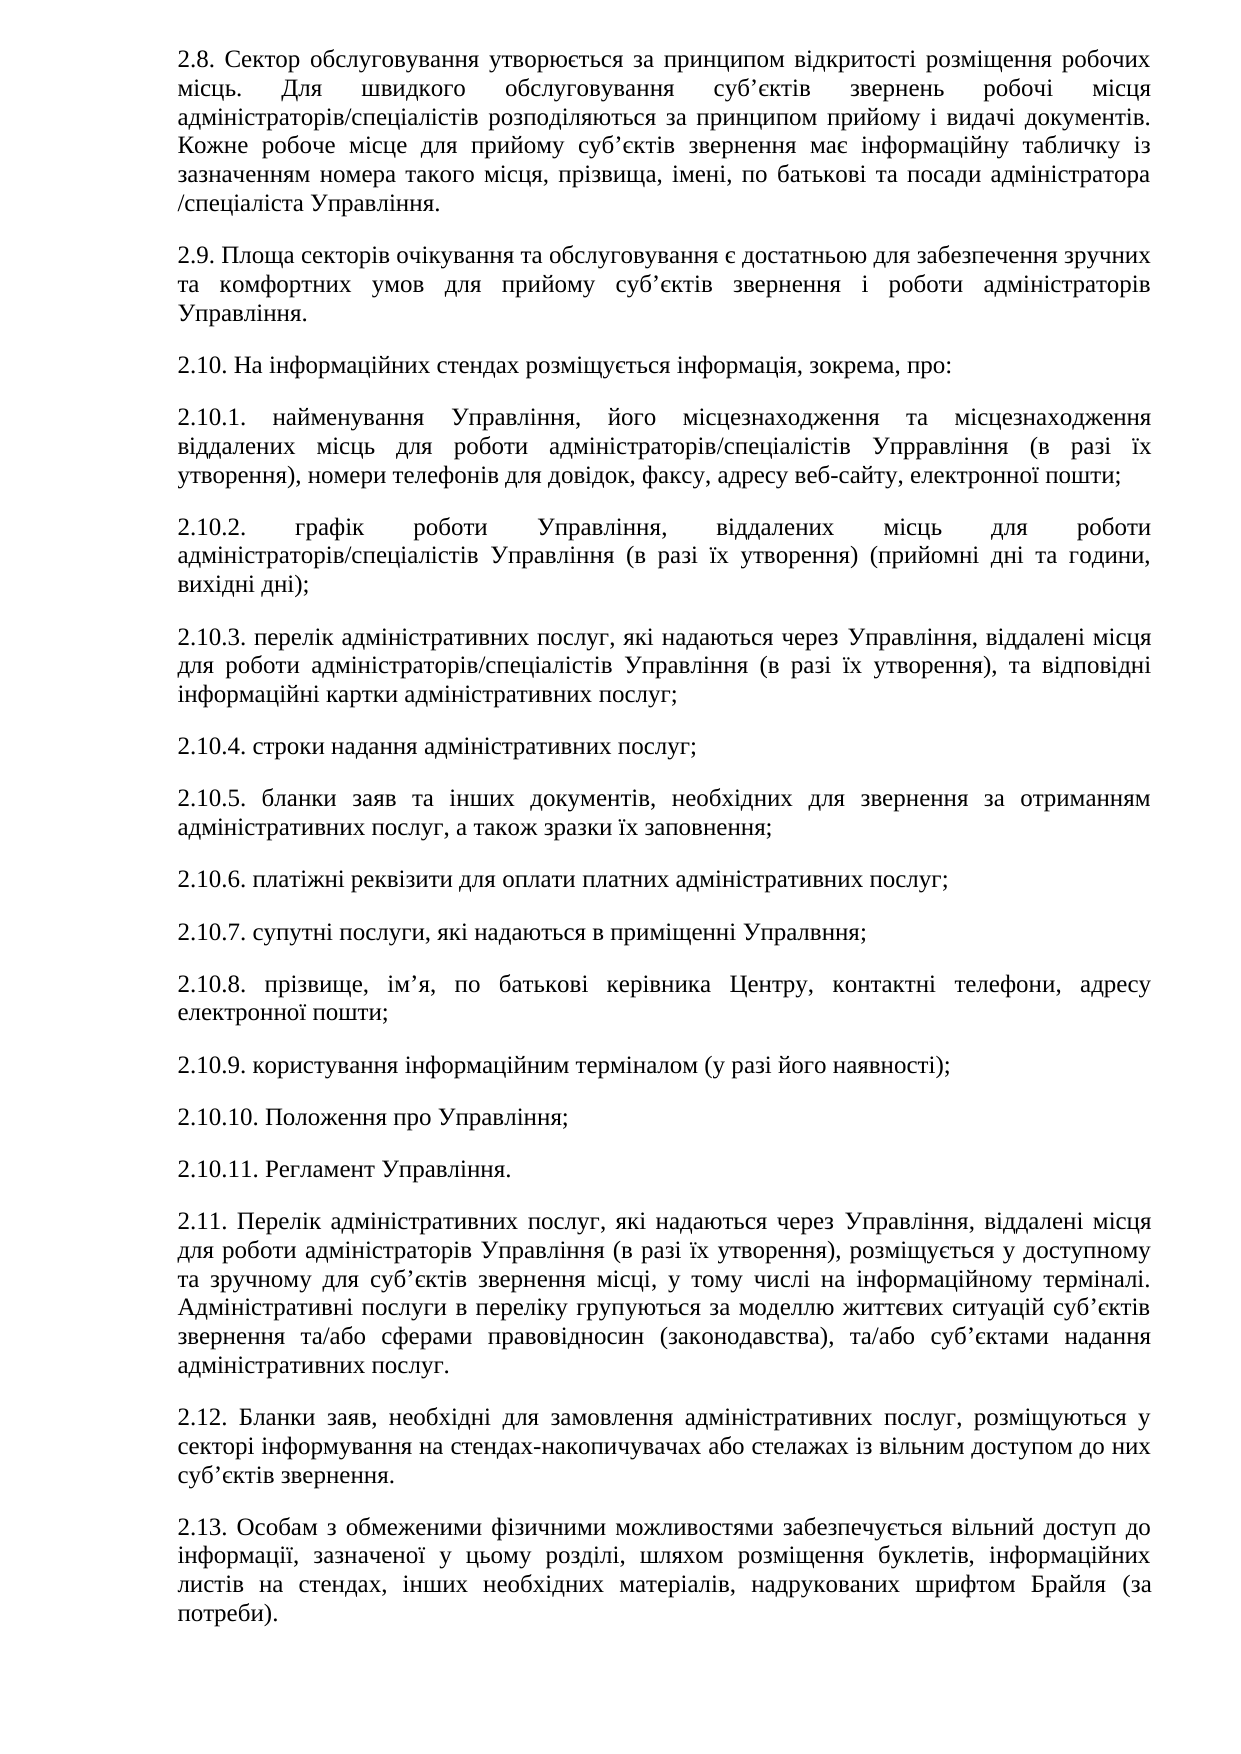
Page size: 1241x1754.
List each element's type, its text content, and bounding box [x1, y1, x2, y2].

text 2.8. Сектор обслуговування утворюється за принципом відкритості розміщення робочих місць. Для швидкого обслуговування суб’єктів звернень робочі місця адміністраторів/спеціалістів розподіляються за принципом прийому і видачі документів. Кожне робоче місце для прийому суб’єктів звернення має інформаційну табличку із зазначенням номера такого місця, прізвища, імені, по батькові та посади адміністратора /спеціаліста Управління. [177, 44, 1152, 217]
text 2.13. Особам з обмеженими фізичними можливостями забезпечується вільний доступ до інформації, зазначеної у цьому розділі, шляхом розміщення буклетів, інформаційних листів на стендах, інших необхідних матеріалів, надрукованих шрифтом Брайля (за потреби). [177, 1512, 1152, 1627]
text 2.10.6. платіжні реквізити для оплати платних адміністративних послуг; [177, 864, 1152, 893]
text 2.10.8. прізвище, ім’я, по батькові керівника Центру, контактні телефони, адресу електронної пошти; [177, 969, 1152, 1026]
text 2.10.2. графік роботи Управління, віддалених місць для роботи адміністраторів/спеціалістів Управління (в разі їх утворення) (прийомні дні та години, вихідні дні); [177, 512, 1152, 598]
text 2.10.9. користування інформаційним терміналом (у разі його наявності); [177, 1050, 1152, 1078]
text 2.10. На інформаційних стендах розміщується інформація, зокрема, про: [177, 350, 1152, 379]
text 2.10.10. Положення про Управління; [177, 1102, 1152, 1131]
text 2.9. Площа секторів очікування та обслуговування є достатньою для забезпечення зручних та комфортних умов для прийому суб’єктів звернення і роботи адміністраторів Управління. [177, 240, 1152, 327]
text 2.10.3. перелік адміністративних послуг, які надаються через Управління, віддалені місця для роботи адміністраторів/спеціалістів Управління (в разі їх утворення), та відповідні інформаційні картки адміністративних послуг; [177, 622, 1152, 708]
text 2.10.11. Регламент Управління. [177, 1154, 1152, 1183]
text 2.10.4. строки надання адміністративних послуг; [177, 731, 1152, 760]
text 2.12. Бланки заяв, необхідні для замовлення адміністративних послуг, розміщуються у секторі інформування на стендах-накопичувачах або стелажах із вільним доступом до них суб’єктів звернення. [177, 1402, 1152, 1488]
text 2.11. Перелік адміністративних послуг, які надаються через Управління, віддалені місця для роботи адміністраторів Управління (в разі їх утворення), розміщується у доступному та зручному для суб’єктів звернення місці, у тому числі на інформаційному терміналі. Адміністративні послуги в переліку групуються за моделлю життєвих ситуацій суб’єктів звернення та/або сферами правовідносин (законодавства), та/або суб’єктами надання адміністративних послуг. [177, 1206, 1152, 1379]
text 2.10.1. найменування Управління, його місцезнаходження та місцезнаходження віддалених місць для роботи адміністраторів/спеціалістів Упрравління (в разі їх утворення), номери телефонів для довідок, факсу, адресу веб-сайту, електронної пошти; [177, 402, 1152, 488]
text 2.10.7. супутні послуги, які надаються в приміщенні Упралвння; [177, 917, 1152, 945]
text 2.10.5. бланки заяв та інших документів, необхідних для звернення за отриманням адміністративних послуг, а також зразки їх заповнення; [177, 783, 1152, 841]
